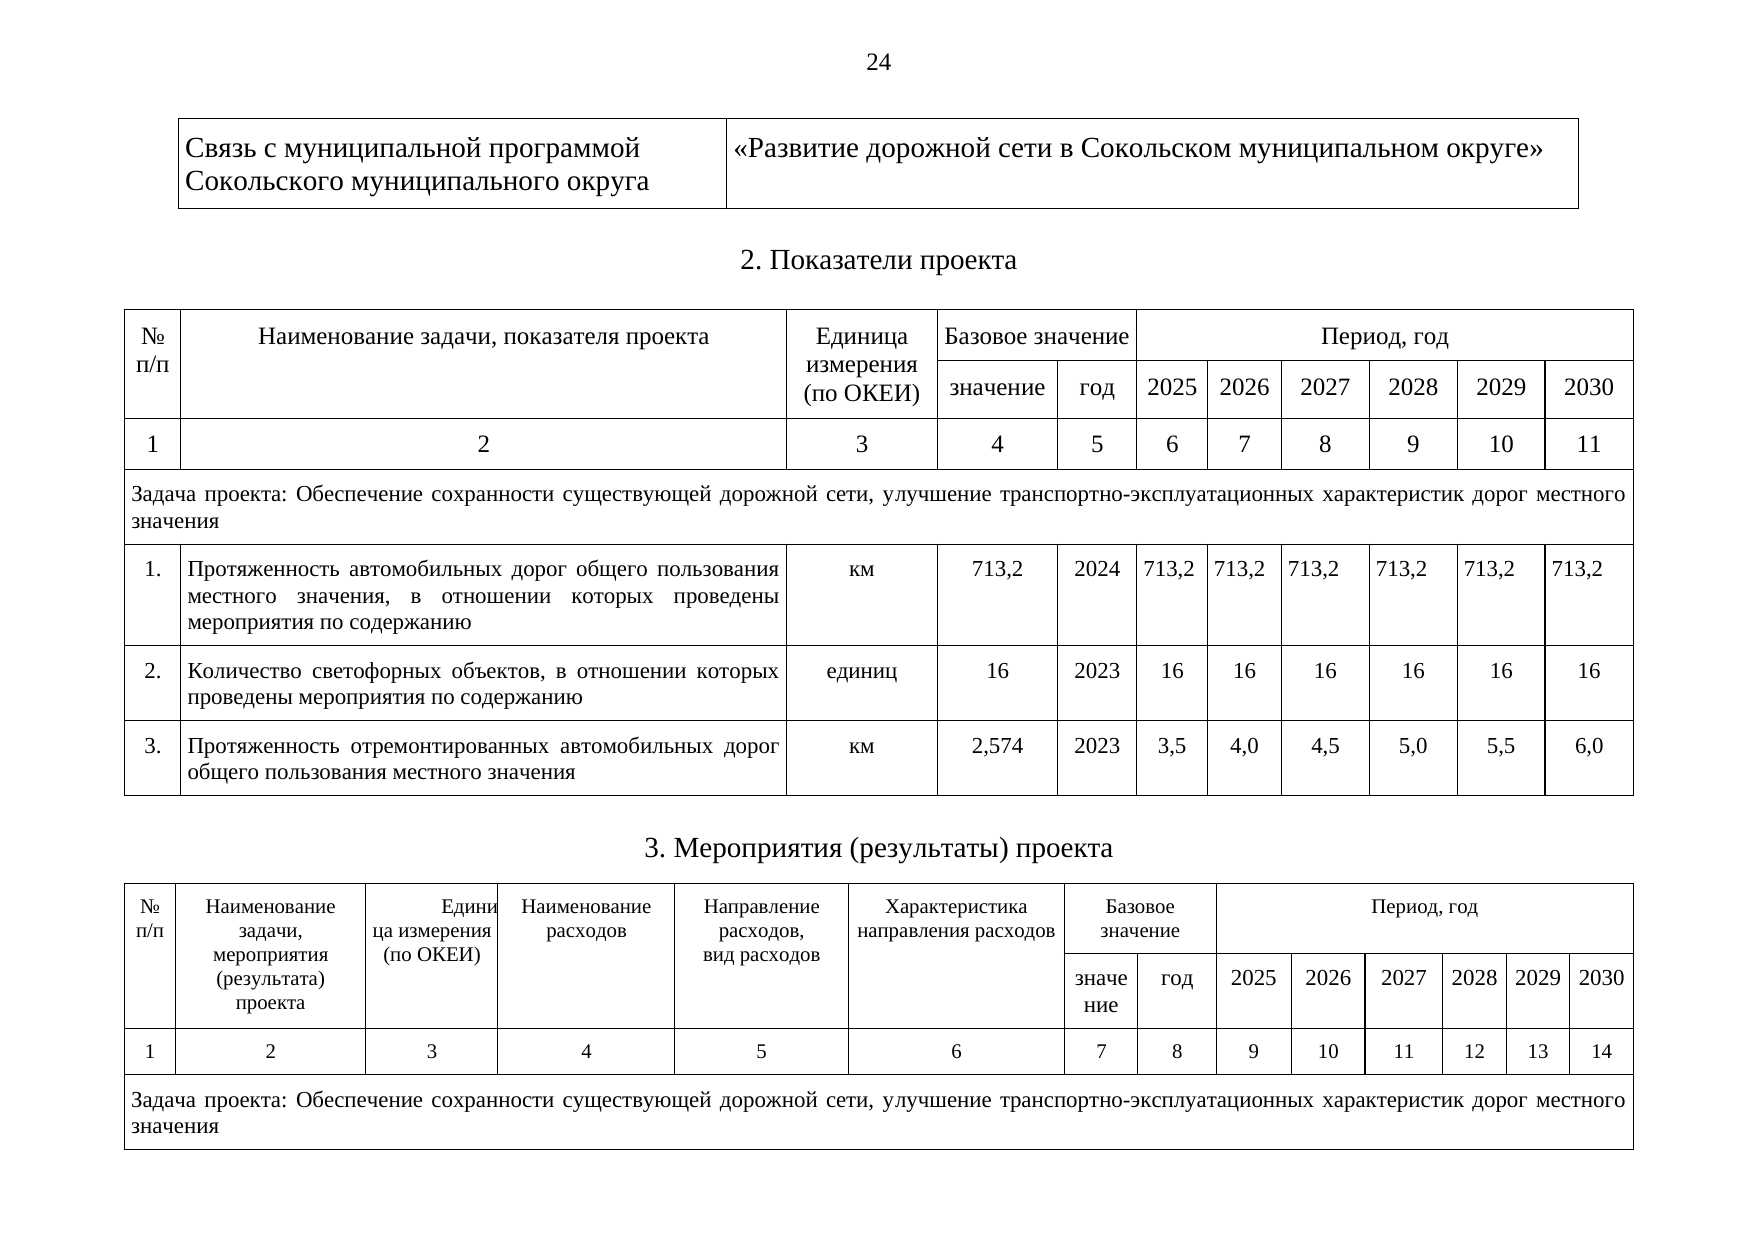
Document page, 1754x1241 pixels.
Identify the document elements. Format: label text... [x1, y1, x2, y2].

table_cell 8 [1282, 419, 1369, 469]
table_cell 16 [1546, 646, 1633, 720]
table_cell Протяженность отремонтированных автомобильных дорог общего пользования местного значения [181, 721, 786, 795]
table_cell 713,2 [1137, 545, 1207, 645]
table_cell 2025 [1137, 361, 1207, 418]
table_header Характеристика направления расходов [849, 884, 1064, 1028]
table_cell 6,0 [1546, 721, 1633, 795]
table_header Наименование задачи, мероприятия (результата) проекта [176, 884, 365, 1028]
table_cell 9 [1217, 1029, 1291, 1074]
table_cell 2,574 [938, 721, 1057, 795]
table_cell 2028 [1443, 954, 1506, 1028]
table_cell 713,2 [1458, 545, 1544, 645]
table_cell 16 [1208, 646, 1281, 720]
table_header Базовое значение [1065, 884, 1216, 953]
table_cell год [1058, 361, 1136, 418]
table_cell 16 [1282, 646, 1369, 720]
table_cell 16 [1137, 646, 1207, 720]
table_cell км [787, 545, 937, 645]
table_cell 2027 [1282, 361, 1369, 418]
table_cell 8 [1138, 1029, 1216, 1074]
table_cell 2026 [1292, 954, 1364, 1028]
table_cell 6 [1137, 419, 1207, 469]
table_header № п/п [125, 884, 175, 1028]
table_cell Количество светофорных объектов, в отношении которых проведены мероприятия по содержанию [181, 646, 786, 720]
table_cell 10 [1458, 419, 1544, 469]
text 2. Показатели проекта [59, 242, 1698, 276]
table_header Период, год [1137, 310, 1633, 360]
table_cell 5 [675, 1029, 848, 1074]
table_cell 16 [1458, 646, 1544, 720]
table_cell 1 [125, 419, 180, 469]
table_cell год [1138, 954, 1216, 1028]
table_cell 7 [1065, 1029, 1137, 1074]
table_cell 13 [1507, 1029, 1569, 1074]
table_header Наименование задачи, показателя проекта [181, 310, 786, 418]
table_cell 2023 [1058, 721, 1136, 795]
table_cell 2029 [1507, 954, 1569, 1028]
table_cell Протяженность автомобильных дорог общего пользования местного значения, в отношении которых проведены мероприятия по содержанию [181, 545, 786, 645]
table_cell 4 [938, 419, 1057, 469]
table_cell 16 [938, 646, 1057, 720]
table_cell 2029 [1458, 361, 1544, 418]
table_cell 2028 [1370, 361, 1457, 418]
table_cell 3. [125, 721, 180, 795]
table_cell 2 [176, 1029, 365, 1074]
table_header Направление расходов, вид расходов [675, 884, 848, 1028]
table_cell 1. [125, 545, 180, 645]
table_cell 713,2 [938, 545, 1057, 645]
table_cell 5,5 [1458, 721, 1544, 795]
table_header Наименование расходов [498, 884, 674, 1028]
table_cell 3,5 [1137, 721, 1207, 795]
table_cell км [787, 721, 937, 795]
table_cell 14 [1570, 1029, 1633, 1074]
table_cell 1 [125, 1029, 175, 1074]
table_cell 2026 [1208, 361, 1281, 418]
table_cell 5 [1058, 419, 1136, 469]
table_cell Связь с муниципальной программой Сокольского муниципального округа [179, 119, 726, 207]
table_cell 12 [1443, 1029, 1506, 1074]
table_cell 2030 [1546, 361, 1633, 418]
table_cell 2030 [1570, 954, 1633, 1028]
table_cell Задача проекта: Обеспечение сохранности существующей дорожной сети, улучшение транспортно-эксплуатационных характеристик дорог местного значения [125, 1075, 1633, 1149]
table_cell 713,2 [1370, 545, 1457, 645]
table_cell 5,0 [1370, 721, 1457, 795]
table_cell 6 [849, 1029, 1064, 1074]
table_cell 4,5 [1282, 721, 1369, 795]
table_header № п/п [125, 310, 180, 418]
table_cell 2025 [1217, 954, 1291, 1028]
table_cell 16 [1370, 646, 1457, 720]
table_cell 2. [125, 646, 180, 720]
table_cell 9 [1370, 419, 1457, 469]
table_header Период, год [1217, 884, 1633, 953]
table_cell значение [1065, 954, 1137, 1028]
table_header Единица измерения (по ОКЕИ) [366, 884, 497, 1028]
text 3. Мероприятия (результаты) проекта [59, 830, 1698, 863]
table_cell 11 [1366, 1029, 1442, 1074]
table_cell единиц [787, 646, 937, 720]
table_cell 3 [366, 1029, 497, 1074]
table_cell 713,2 [1546, 545, 1633, 645]
table_cell 713,2 [1282, 545, 1369, 645]
table_cell 7 [1208, 419, 1281, 469]
table_cell 2024 [1058, 545, 1136, 645]
table_cell значение [938, 361, 1057, 418]
table_cell 2 [181, 419, 786, 469]
table_cell 2027 [1366, 954, 1442, 1028]
table_cell 4,0 [1208, 721, 1281, 795]
table_cell 3 [787, 419, 937, 469]
table_cell 11 [1546, 419, 1633, 469]
table_cell 2023 [1058, 646, 1136, 720]
table_cell 10 [1292, 1029, 1364, 1074]
table_cell 713,2 [1208, 545, 1281, 645]
table_cell 4 [498, 1029, 674, 1074]
table_cell Задача проекта: Обеспечение сохранности существующей дорожной сети, улучшение транспортно-эксплуатационных характеристик дорог местного значения [125, 470, 1633, 544]
table_header Единица измерения (по ОКЕИ) [787, 310, 937, 418]
table_header Базовое значение [938, 310, 1136, 360]
table_cell «Развитие дорожной сети в Сокольском муниципальном округе» [727, 119, 1578, 207]
